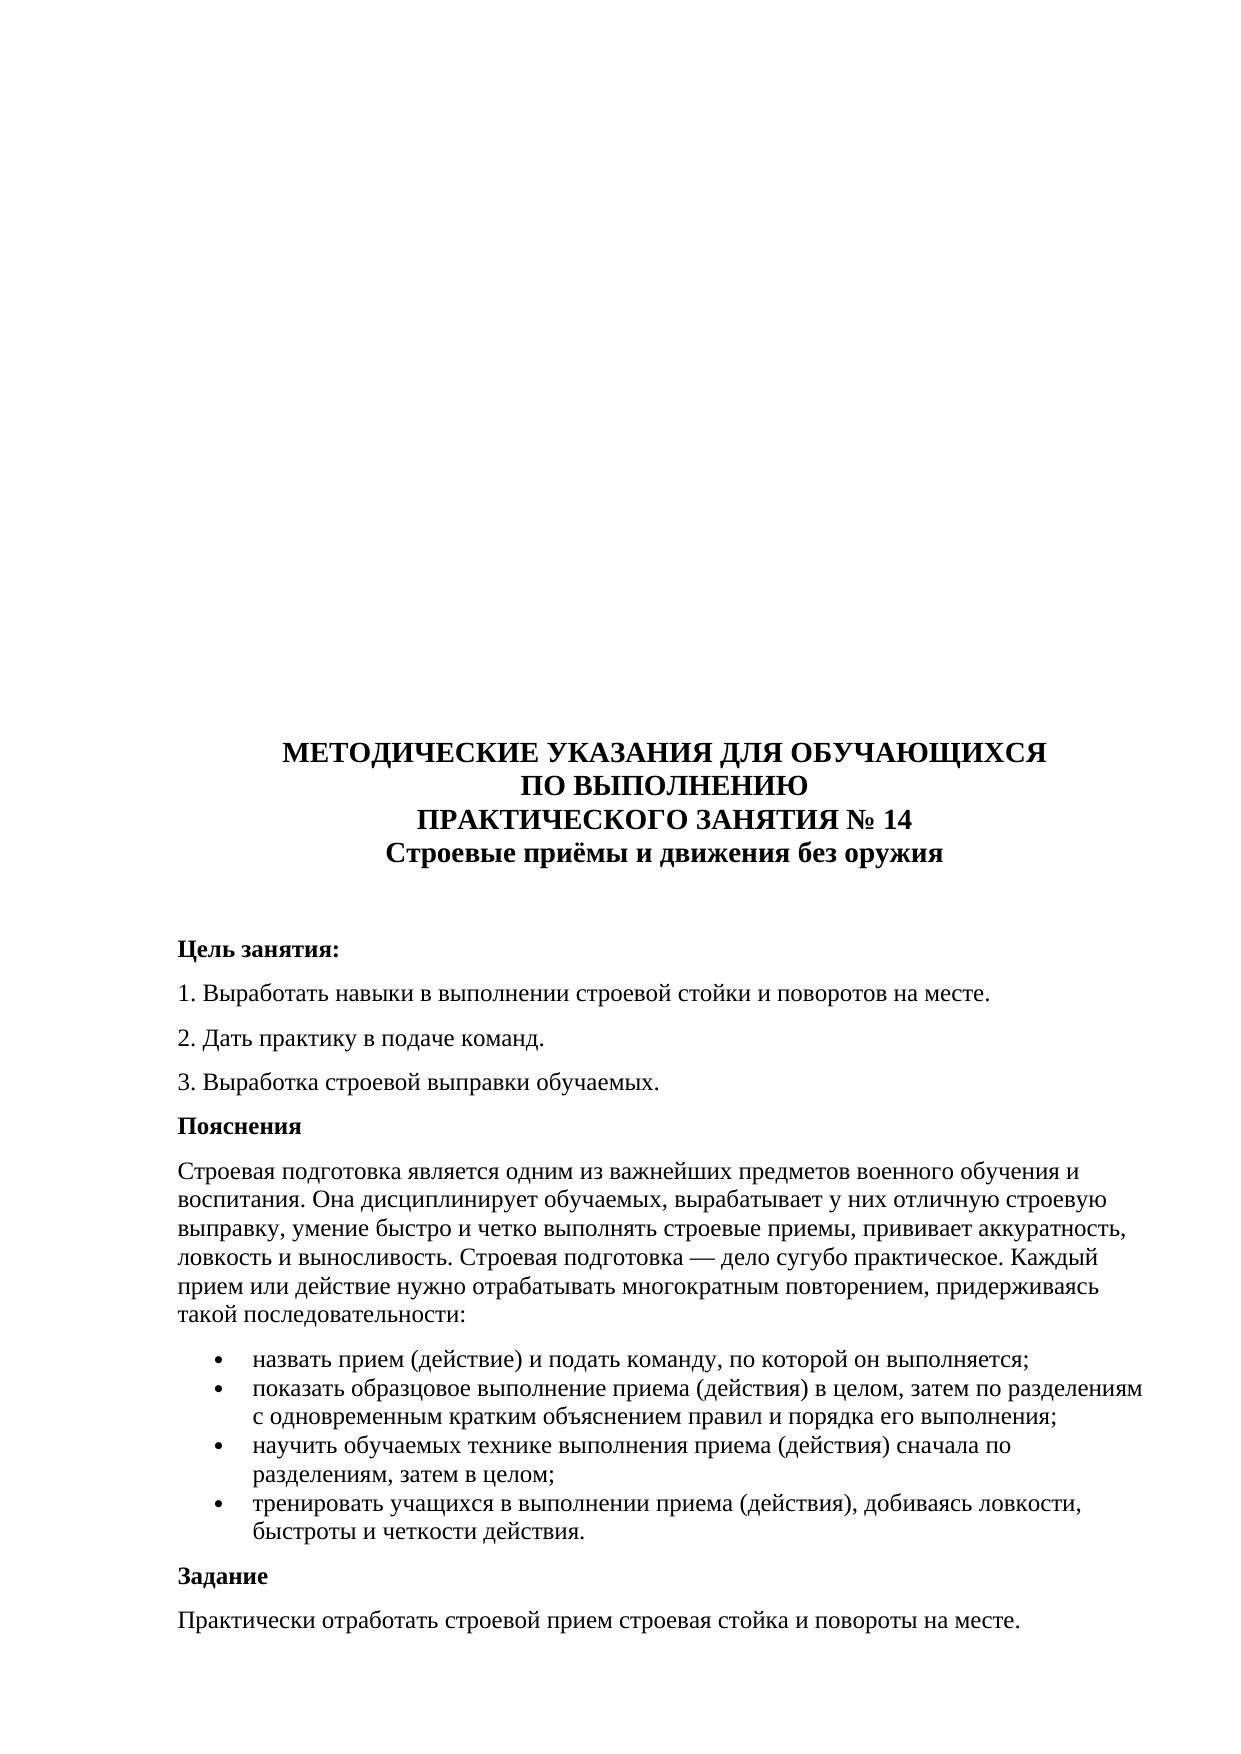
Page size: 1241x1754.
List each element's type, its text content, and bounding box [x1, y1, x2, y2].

text 2. Дать практику в подаче команд. [177, 1023, 1152, 1051]
list тренировать учащихся в выполнении приема (действия), добиваясь ловкости, быстроты и четкости действия. [215, 1488, 1152, 1545]
list показать образцовое выполнение приема (действия) в целом, затем по разделениям с одновременным кратким объяснением правил и порядка его выполнения; [215, 1373, 1152, 1430]
text ПРАКТИЧЕСКОГО ЗАНЯТИЯ № 14 [177, 802, 1152, 836]
text 1. Выработать навыки в выполнении строевой стойки и поворотов на месте. [177, 978, 1152, 1007]
text Практически отработать строевой прием строевая стойка и повороты на месте. [177, 1605, 1152, 1634]
list назвать прием (действие) и подать команду, по которой он выполняется; [215, 1344, 1152, 1373]
text 3. Выработка строевой выправки обучаемых. [177, 1067, 1152, 1096]
text Пояснения [177, 1111, 1152, 1140]
text ПО ВЫПОЛНЕНИЮ [177, 768, 1152, 802]
text Задание [177, 1561, 1152, 1589]
text Строевая подготовка является одним из важнейших предметов военного обучения и воспитания. Она дисциплинирует обучаемых, вырабатывает у них отличную строевую выправку, умение быстро и четко выполнять строевые приемы, прививает аккуратность, ловкость и выносливость. Строевая подготовка — дело сугубо практическое. Каждый прием или действие нужно отрабатывать многократным повторением, придерживаясь такой последовательности: [177, 1156, 1152, 1328]
text МЕТОДИЧЕСКИЕ УКАЗАНИЯ ДЛЯ ОБУЧАЮЩИХСЯ [177, 735, 1152, 768]
list научить обучаемых технике выполнения приема (действия) сначала по разделениям, затем в целом; [215, 1430, 1152, 1488]
text Строевые приёмы и движения без оружия [177, 836, 1152, 869]
text Цель занятия: [177, 934, 1152, 963]
